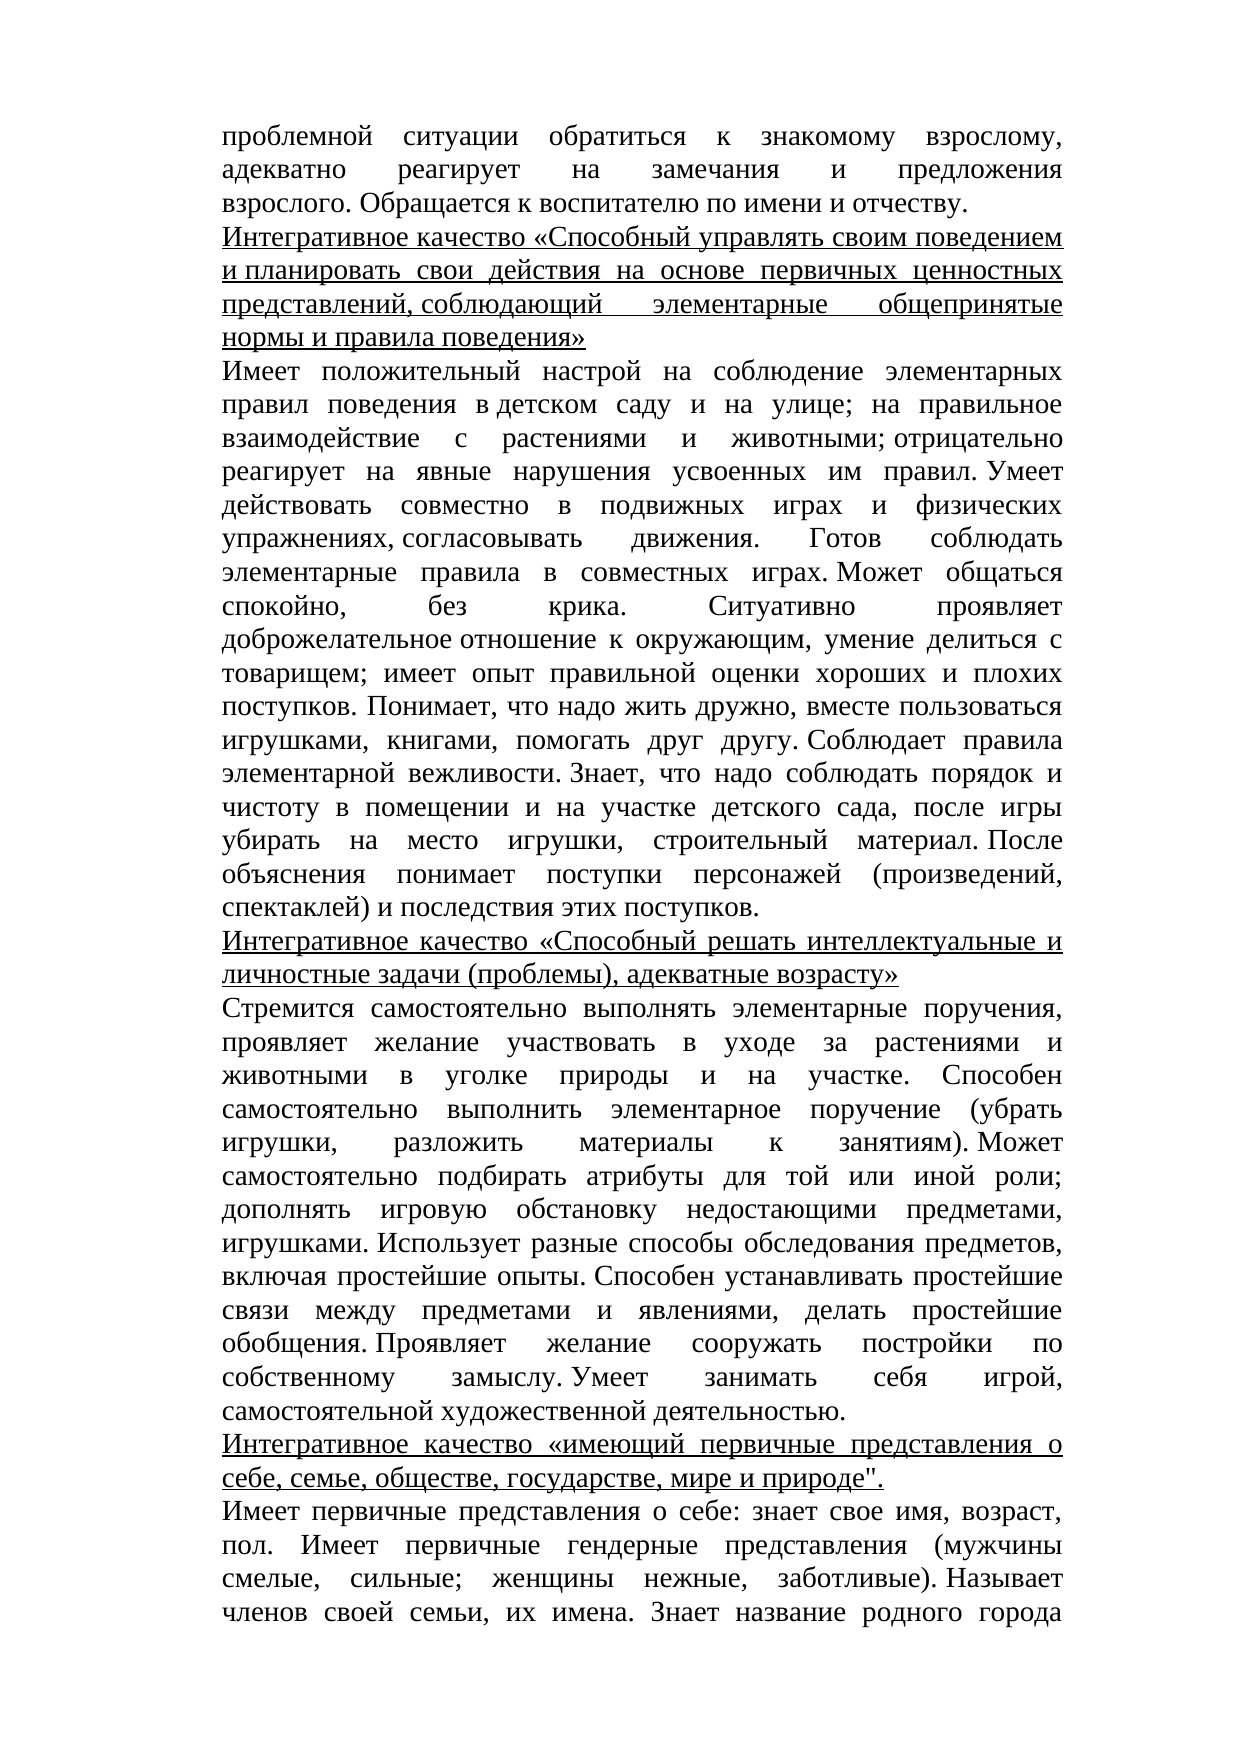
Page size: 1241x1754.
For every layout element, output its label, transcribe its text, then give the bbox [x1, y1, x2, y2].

text Интегративное качество «Способный управлять своим поведением и планировать свои действия на основе первичных ценностных представлений, соблюдающий элементарные общепринятые нормы и правила поведения» [222, 316, 1063, 353]
text Интегративное качество «Способный управлять своим поведением и планировать свои действия на основе первичных ценностных представлений, соблюдающий элементарные общепринятые нормы и правила поведения» [222, 283, 1063, 315]
text Интегративное качество «Способный решать интеллектуальные и личностные задачи (проблемы), адекватные возрасту» [222, 954, 1063, 990]
text Интегративное качество «Способный управлять своим поведением и планировать свои действия на основе первичных ценностных представлений, соблюдающий элементарные общепринятые нормы и правила поведения» [222, 219, 1063, 248]
text Интегративное качество «имеющий первичные представления о себе, семье, обществе, государстве, мире и природе". [222, 1457, 1063, 1493]
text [222, 1493, 1063, 1627]
text Интегративное качество «Способный решать интеллектуальные и личностные задачи (проблемы), адекватные возрасту» [222, 923, 1063, 952]
text Стремится самостоятельно выполнять элементарные поручения, проявляет желание участвовать в уходе за растениями и животными в уголке природы и на участке. Способен самостоятельно выполнить элементарное поручение (убрать игрушки, разложить материалы к занятиям). Может самостоятельно подбирать атрибуты для той или иной роли; дополнять игровую обстановку недостающими предметами, игрушками. Использует разные способы обследования предметов, включая простейшие опыты. Способен устанавливать простейшие связи между предметами и явлениями, делать простейшие обобщения. Проявляет желание сооружать постройки по собственному замыслу. Умеет занимать себя игрой, самостоятельной художественной деятельностью. [222, 990, 1063, 1426]
text Интегративное качество «Способный управлять своим поведением и планировать свои действия на основе первичных ценностных представлений, соблюдающий элементарные общепринятые нормы и правила поведения» [222, 249, 1063, 281]
text Интегративное качество «имеющий первичные представления о себе, семье, обществе, государстве, мире и природе". [222, 1426, 1063, 1455]
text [222, 118, 1063, 219]
text Имеет положительный настрой на соблюдение элементарных правил поведения в детском саду и на улице; на правильное взаимодействие с растениями и животными; отрицательно реагирует на явные нарушения усвоенных им правил. Умеет действовать совместно в подвижных играх и физических упражнениях, согласовывать движения. Готов соблюдать элементарные правила в совместных играх. Может общаться спокойно, без крика. Ситуативно проявляет доброжелательное отношение к окружающим, умение делиться с товарищем; имеет опыт правильной оценки хороших и плохих поступков. Понимает, что надо жить дружно, вместе пользоваться игрушками, книгами, помогать друг другу. Соблюдает правила элементарной вежливости. Знает, что надо соблюдать порядок и чистоту в помещении и на участке детского сада, после игры убирать на место игрушки, строительный материал. После объяснения понимает поступки персонажей (произведений, спектаклей) и последствия этих поступков. [222, 353, 1063, 923]
